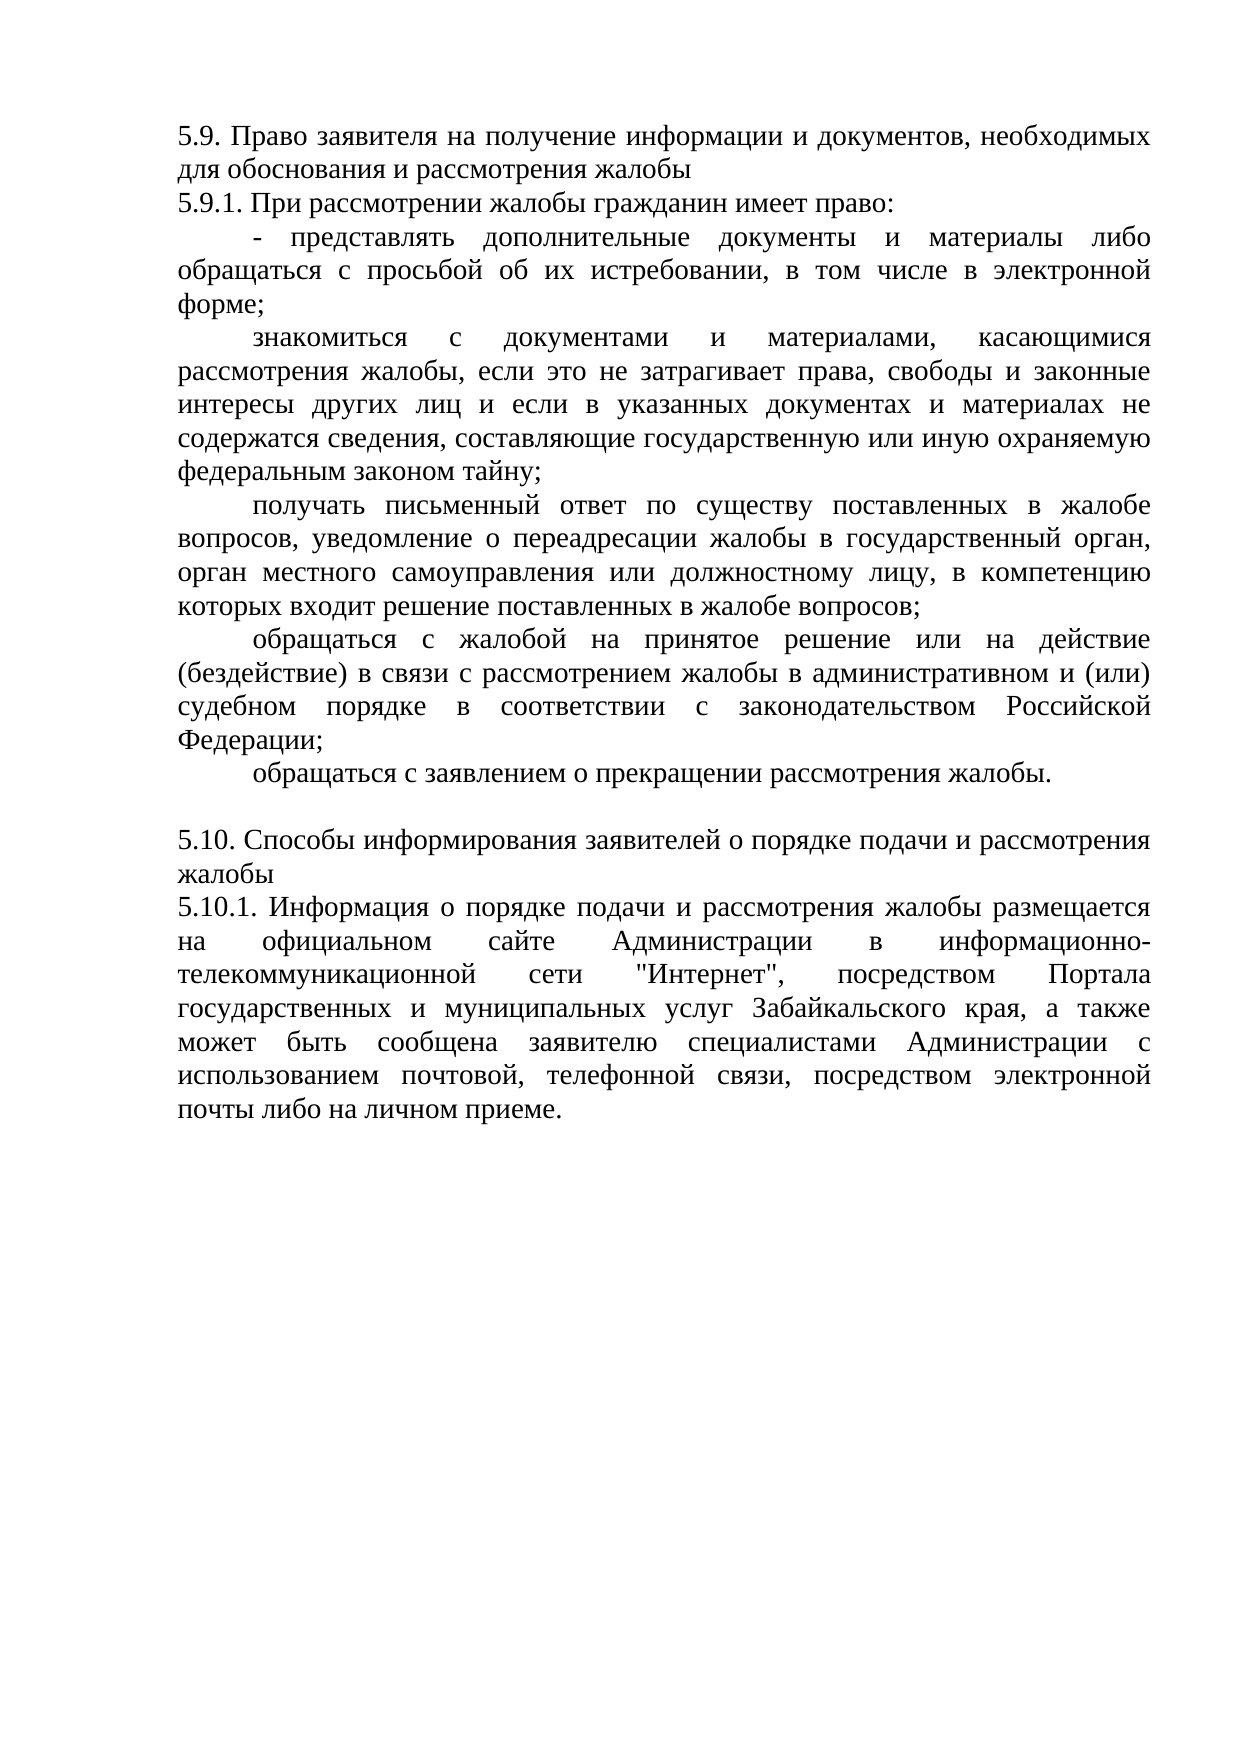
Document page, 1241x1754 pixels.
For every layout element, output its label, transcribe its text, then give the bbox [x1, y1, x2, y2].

text обращаться с заявлением о прекращении рассмотрения жалобы. [177, 755, 1152, 789]
text 5.10.1. Информация о порядке подачи и рассмотрения жалобы размещается на официальном сайте Администрации в информационно-телекоммуникационной сети "Интернет", посредством Портала государственных и муниципальных услуг Забайкальского края, а также может быть сообщена заявителю специалистами Администрации с использованием почтовой, телефонной связи, посредством электронной почты либо на личном приеме. [177, 889, 1152, 1124]
text - представлять дополнительные документы и материалы либо обращаться с просьбой об их истребовании, в том числе в электронной форме; [177, 219, 1152, 319]
text 5.9. Право заявителя на получение информации и документов, необходимых для обоснования и рассмотрения жалобы [177, 118, 1152, 185]
text 5.9.1. При рассмотрении жалобы гражданин имеет право: [177, 185, 1152, 219]
text знакомиться с документами и материалами, касающимися рассмотрения жалобы, если это не затрагивает права, свободы и законные интересы других лиц и если в указанных документах и материалах не содержатся сведения, составляющие государственную или иную охраняемую федеральным законом тайну; [177, 319, 1152, 487]
text получать письменный ответ по существу поставленных в жалобе вопросов, уведомление о переадресации жалобы в государственный орган, орган местного самоуправления или должностному лицу, в компетенцию которых входит решение поставленных в жалобе вопросов; [177, 487, 1152, 621]
text 5.10. Способы информирования заявителей о порядке подачи и рассмотрения жалобы [177, 822, 1152, 889]
text обращаться с жалобой на принятое решение или на действие (бездействие) в связи с рассмотрением жалобы в административном и (или) судебном порядке в соответствии с законодательством Российской Федерации; [177, 621, 1152, 755]
